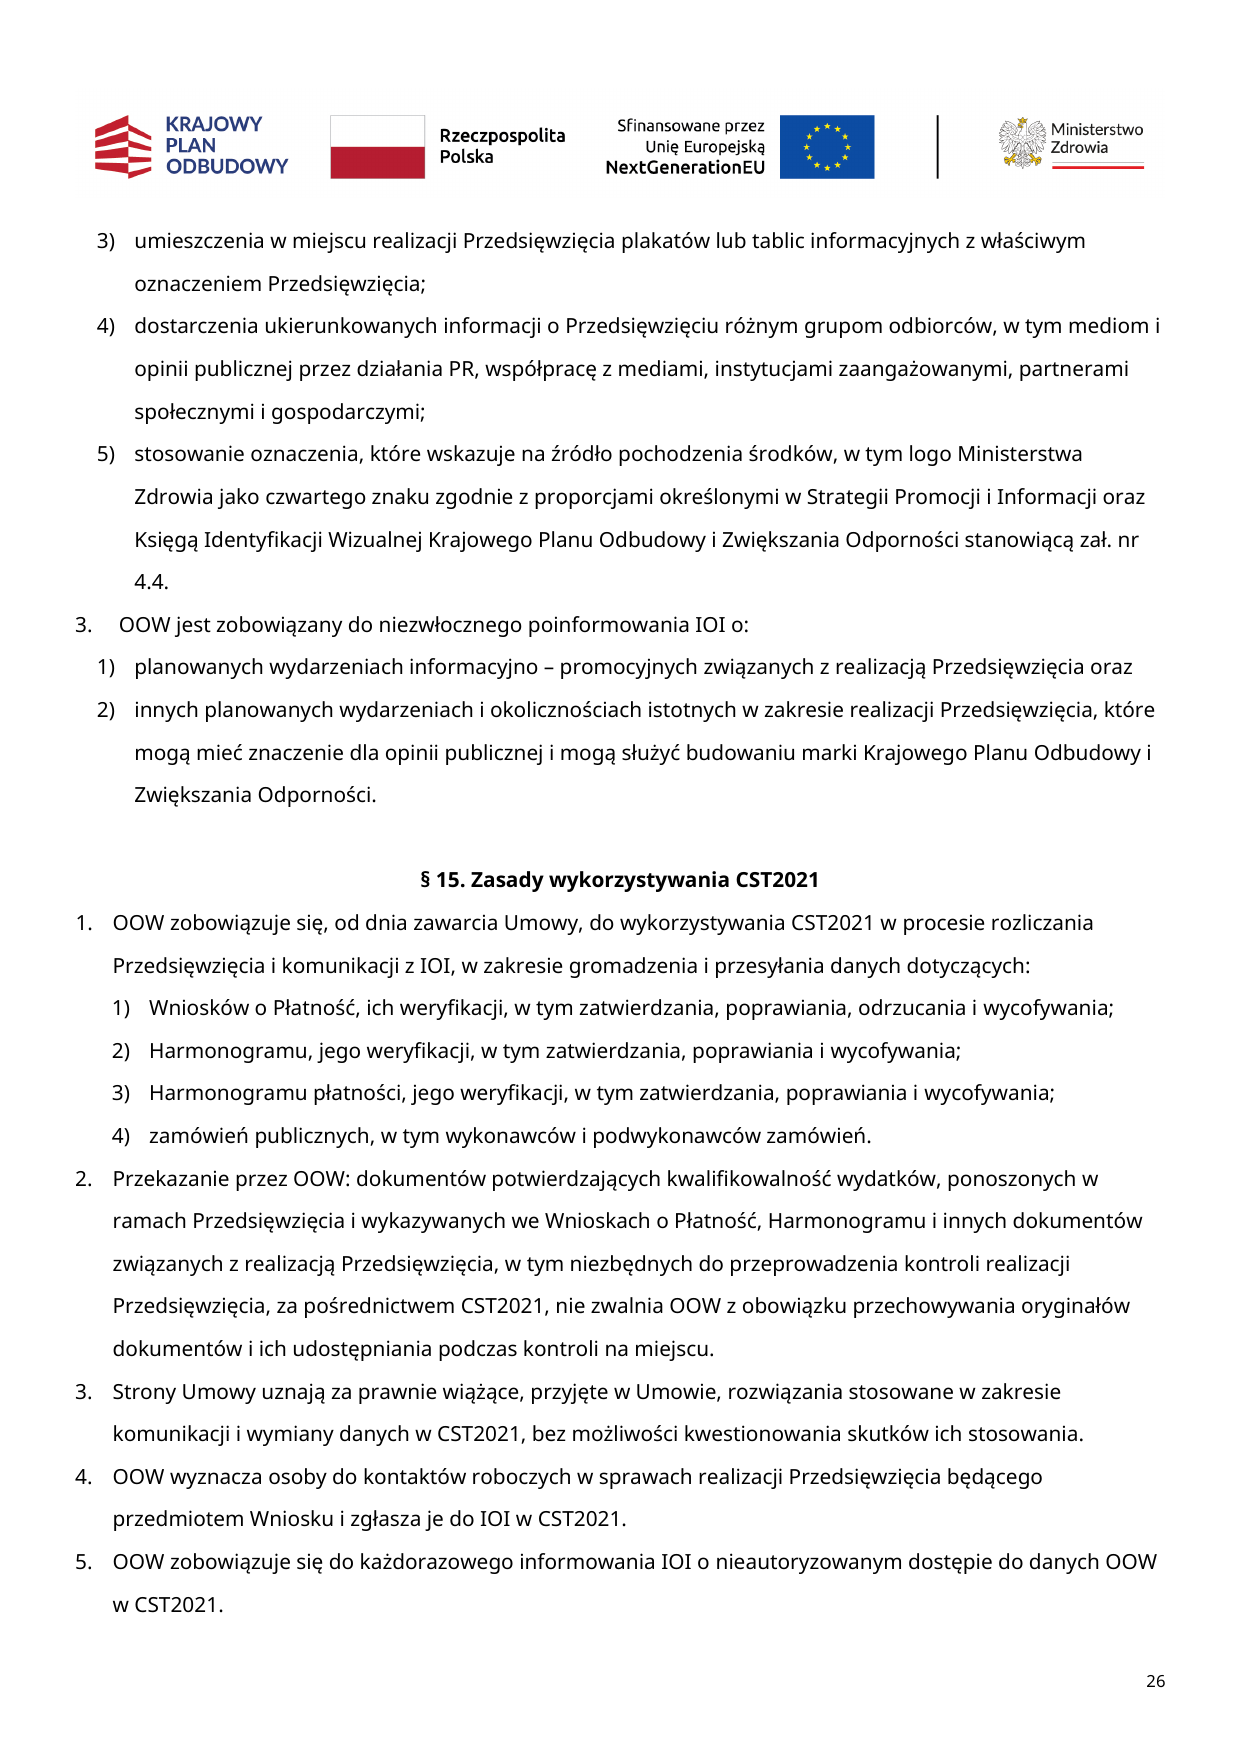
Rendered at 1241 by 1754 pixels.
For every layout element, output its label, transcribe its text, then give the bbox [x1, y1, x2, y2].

list OOW jest zobowiązany do niezwłocznego poinformowania IOI o: [75, 610, 1165, 638]
text 3. Strony Umowy uznają za prawnie wiążące, przyjęte w Umowie, rozwiązania stosowane w zakresie komunikacji i wymiany danych w CST2021, bez możliwości kwestionowania skutków ich stosowania. [75, 1377, 1165, 1448]
text 5. OOW zobowiązuje się do każdorazowego informowania IOI o nieautoryzowanym dostępie do danych OOW w CST2021. [75, 1547, 1165, 1618]
list Harmonogramu płatności, jego weryfikacji, w tym zatwierdzania, poprawiania i wycofywania; [112, 1078, 1165, 1107]
list Wniosków o Płatność, ich weryfikacji, w tym zatwierdzania, poprawiania, odrzucania i wycofywania; [112, 993, 1165, 1022]
list Harmonogramu, jego weryfikacji, w tym zatwierdzania, poprawiania i wycofywania; [112, 1036, 1165, 1064]
list zamówień publicznych, w tym wykonawców i podwykonawców zamówień. [112, 1121, 1165, 1149]
text 2. Przekazanie przez OOW: dokumentów potwierdzających kwalifikowalność wydatków, ponoszonych w ramach Przedsięwzięcia i wykazywanych we Wnioskach o Płatność, Harmonogramu i innych dokumentów związanych z realizacją Przedsięwzięcia, w tym niezbędnych do przeprowadzenia kontroli realizacji Przedsięwzięcia, za pośrednictwem CST2021, nie zwalnia OOW z obowiązku przechowywania oryginałów dokumentów i ich udostępniania podczas kontroli na miejscu. [75, 1164, 1165, 1363]
list dostarczenia ukierunkowanych informacji o Przedsięwzięciu różnym grupom odbiorców, w tym mediom i opinii publicznej przez działania PR, współpracę z mediami, instytucjami zaangażowanymi, partnerami społecznymi i gospodarczymi; [97, 312, 1165, 425]
list umieszczenia w miejscu realizacji Przedsięwzięcia plakatów lub tablic informacyjnych z właściwym oznaczeniem Przedsięwzięcia; [97, 226, 1165, 297]
list planowanych wydarzeniach informacyjno – promocyjnych związanych z realizacją Przedsięwzięcia oraz [97, 652, 1165, 681]
list stosowanie oznaczenia, które wskazuje na źródło pochodzenia środków, w tym logo Ministerstwa Zdrowia jako czwartego znaku zgodnie z proporcjami określonymi w Strategii Promocji i Informacji oraz Księgą Identyfikacji Wizualnej Krajowego Planu Odbudowy i Zwiększania Odporności stanowiącą zał. nr 4.4. [97, 439, 1165, 596]
picture [75, 88, 1166, 198]
list innych planowanych wydarzeniach i okolicznościach istotnych w zakresie realizacji Przedsięwzięcia, które mogą mieć znaczenie dla opinii publicznej i mogą służyć budowaniu marki Krajowego Planu Odbudowy i Zwiększania Odporności. [97, 695, 1165, 809]
text 4. OOW wyznacza osoby do kontaktów roboczych w sprawach realizacji Przedsięwzięcia będącego przedmiotem Wniosku i zgłasza je do IOI w CST2021. [75, 1462, 1165, 1533]
text § 15. Zasady wykorzystywania CST2021 [75, 866, 1165, 894]
text 1. OOW zobowiązuje się, od dnia zawarcia Umowy, do wykorzystywania CST2021 w procesie rozliczania Przedsięwzięcia i komunikacji z IOI, w zakresie gromadzenia i przesyłania danych dotyczących: [75, 908, 1165, 979]
